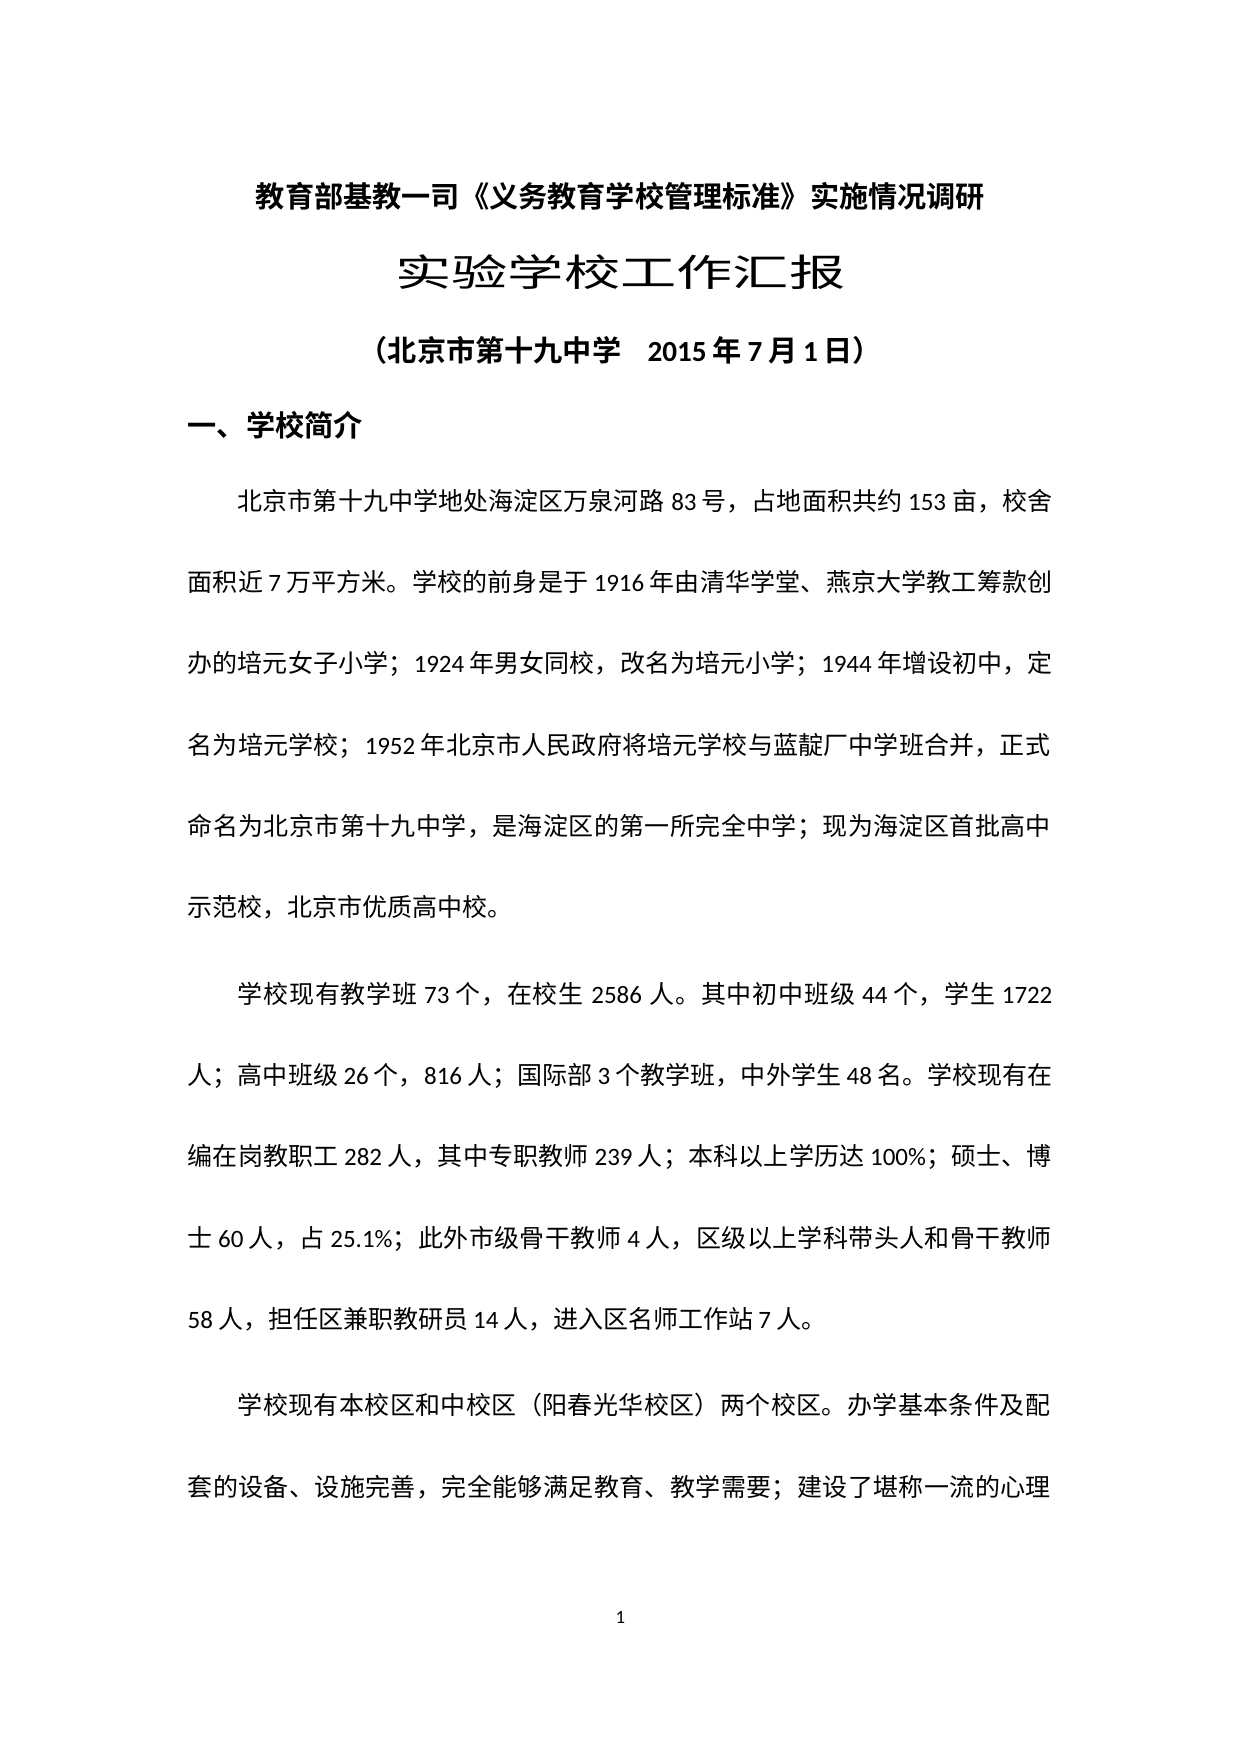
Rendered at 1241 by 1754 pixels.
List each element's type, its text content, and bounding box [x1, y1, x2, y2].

text 教育部基教一司《义务教育学校管理标准》实施情况调研 [187, 162, 1053, 227]
text 实验学校工作汇报 [187, 237, 1053, 302]
text （北京市第十九中学 2015年7月1日） [187, 316, 1053, 381]
text 一、学校简介 [187, 392, 1053, 457]
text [187, 1371, 1053, 1518]
text 学校现有教学班73个，在校生 2586 人。其中初中班级44个，学生1722人；高中班级26个，816人；国际部3个教学班，中外学生48名。学校现有在编在岗教职工282人，其中专职教师239人；本科以上学历达100%；硕士、博士60人，占25.1%；此外市级骨干教师4人，区级以上学科带头人和骨干教师58人，担任区兼职教研员14人，进入区名师工作站7人。 [187, 960, 1053, 1350]
text 北京市第十九中学地处海淀区万泉河路83号，占地面积共约153 亩，校舍面积近7万平方米。学校的前身是于1916年由清华学堂、燕京大学教工筹款创办的培元女子小学；1924年男女同校，改名为培元小学；1944年增设初中，定名为培元学校；1952年北京市人民政府将培元学校与蓝靛厂中学班合并，正式命名为北京市第十九中学，是海淀区的第一所完全中学；现为海淀区首批高中示范校，北京市优质高中校。 [187, 467, 1053, 938]
